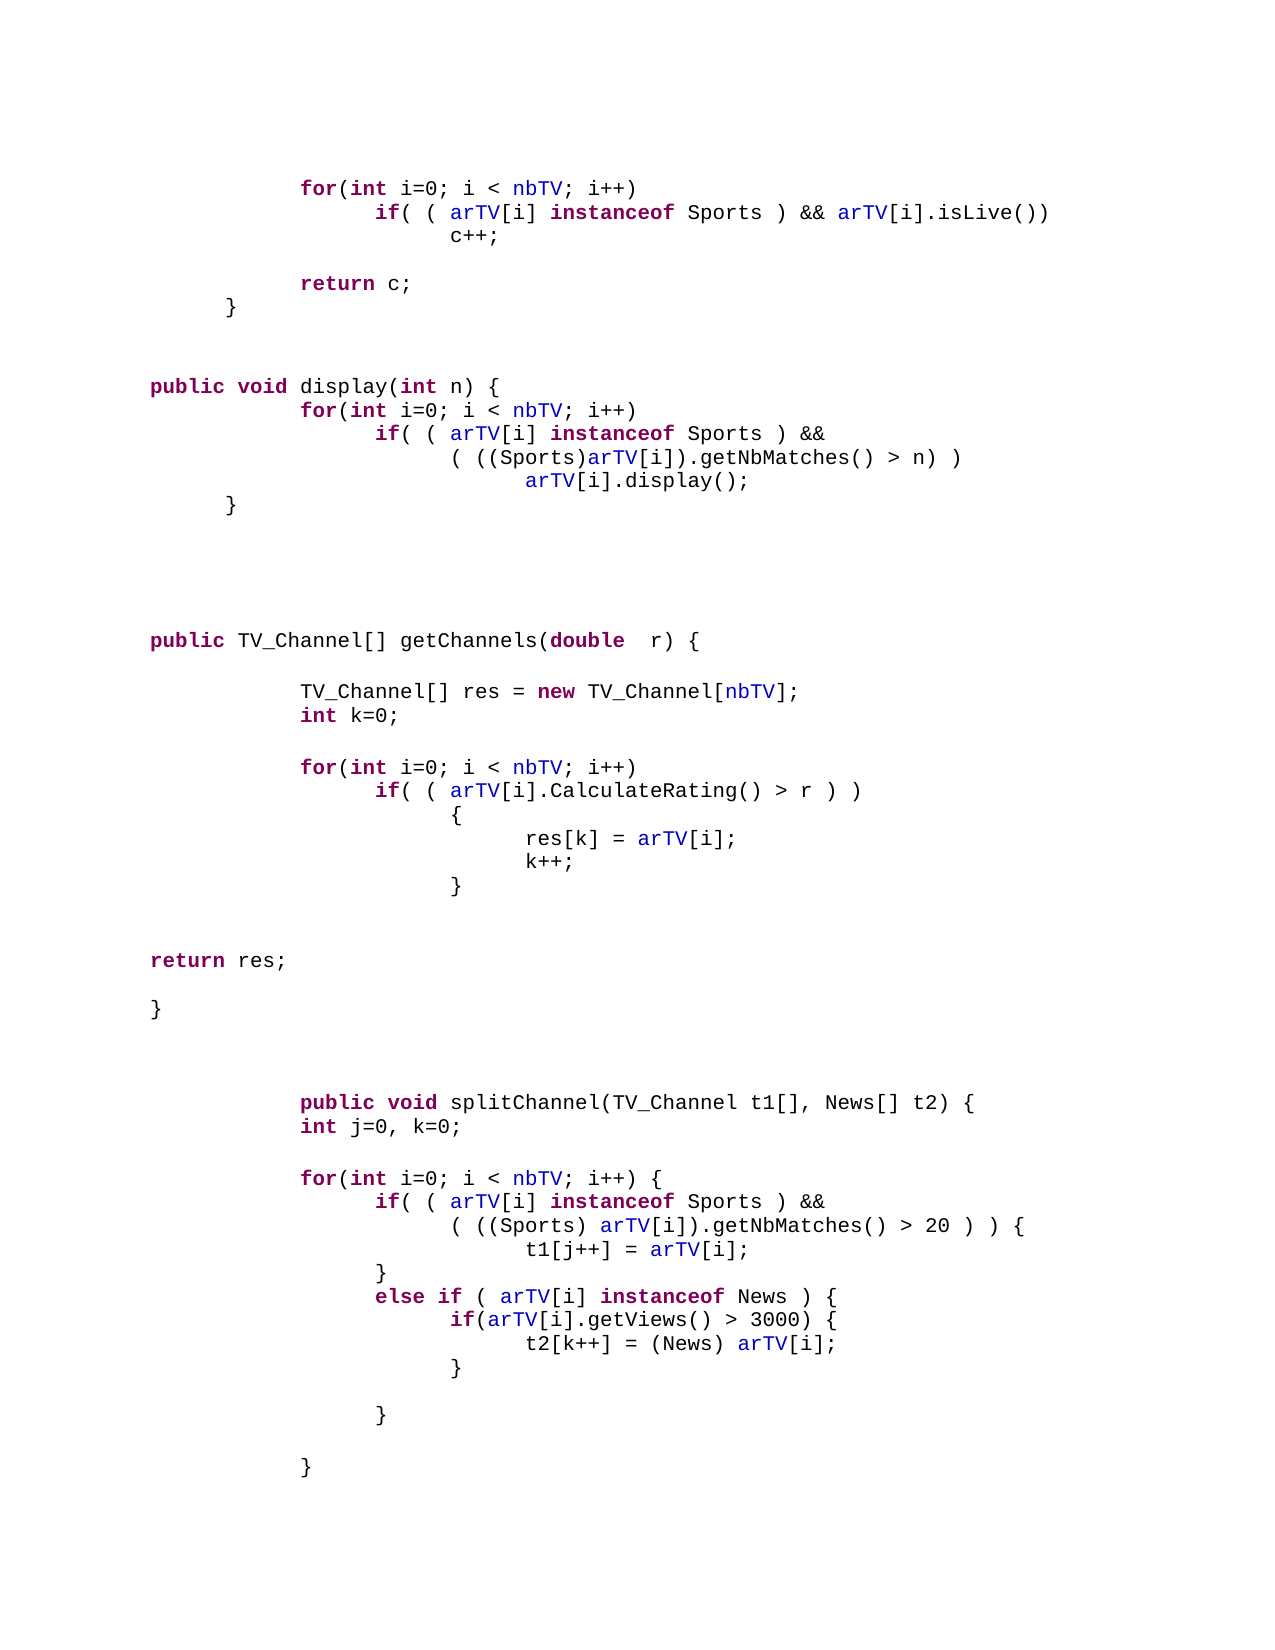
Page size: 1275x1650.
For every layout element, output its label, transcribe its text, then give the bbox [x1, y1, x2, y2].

text } [150, 875, 1125, 899]
text int j=0, k=0; [150, 1116, 1125, 1139]
text for(int i=0; i < nbTV; i++) [150, 178, 1125, 202]
text else if ( arTV[i] instanceof News ) { [150, 1286, 1125, 1309]
text for(int i=0; i < nbTV; i++) [150, 757, 1125, 781]
text arTV[i].display(); [150, 471, 1125, 494]
text if( ( arTV[i].CalculateRating() > r ) ) [150, 781, 1125, 804]
text } [150, 1404, 1125, 1428]
text t2[k++] = (News) arTV[i]; [150, 1333, 1125, 1357]
text ( ((Sports)arTV[i]).getNbMatches() > n) ) [150, 447, 1125, 471]
text return res; [150, 950, 1125, 974]
text t1[j++] = arTV[i]; [150, 1238, 1125, 1262]
text } [150, 494, 1125, 518]
text if(arTV[i].getViews() > 3000) { [150, 1309, 1125, 1333]
text res[k] = arTV[i]; [150, 828, 1125, 851]
text if( ( arTV[i] instanceof Sports ) && arTV[i].isLive()) [150, 202, 1125, 225]
text if( ( arTV[i] instanceof Sports ) && [150, 1191, 1125, 1215]
text if( ( arTV[i] instanceof Sports ) && [150, 423, 1125, 447]
text public void splitChannel(TV_Channel t1[], News[] t2) { [150, 1092, 1125, 1116]
text } [150, 1357, 1125, 1380]
text } [150, 1456, 1125, 1479]
text int k=0; [150, 705, 1125, 729]
text for(int i=0; i < nbTV; i++) { [150, 1168, 1125, 1191]
text public TV_Channel[] getChannels(double r) { [150, 630, 1125, 653]
text return c; [150, 273, 1125, 296]
text public void display(int n) { [150, 376, 1125, 399]
text k++; [150, 851, 1125, 875]
text } [150, 998, 1125, 1021]
text for(int i=0; i < nbTV; i++) [150, 399, 1125, 423]
text } [150, 296, 1125, 320]
text TV_Channel[] res = new TV_Channel[nbTV]; [150, 682, 1125, 705]
text } [150, 1262, 1125, 1286]
text { [150, 804, 1125, 828]
text c++; [150, 225, 1125, 249]
text ( ((Sports) arTV[i]).getNbMatches() > 20 ) ) { [150, 1215, 1125, 1238]
